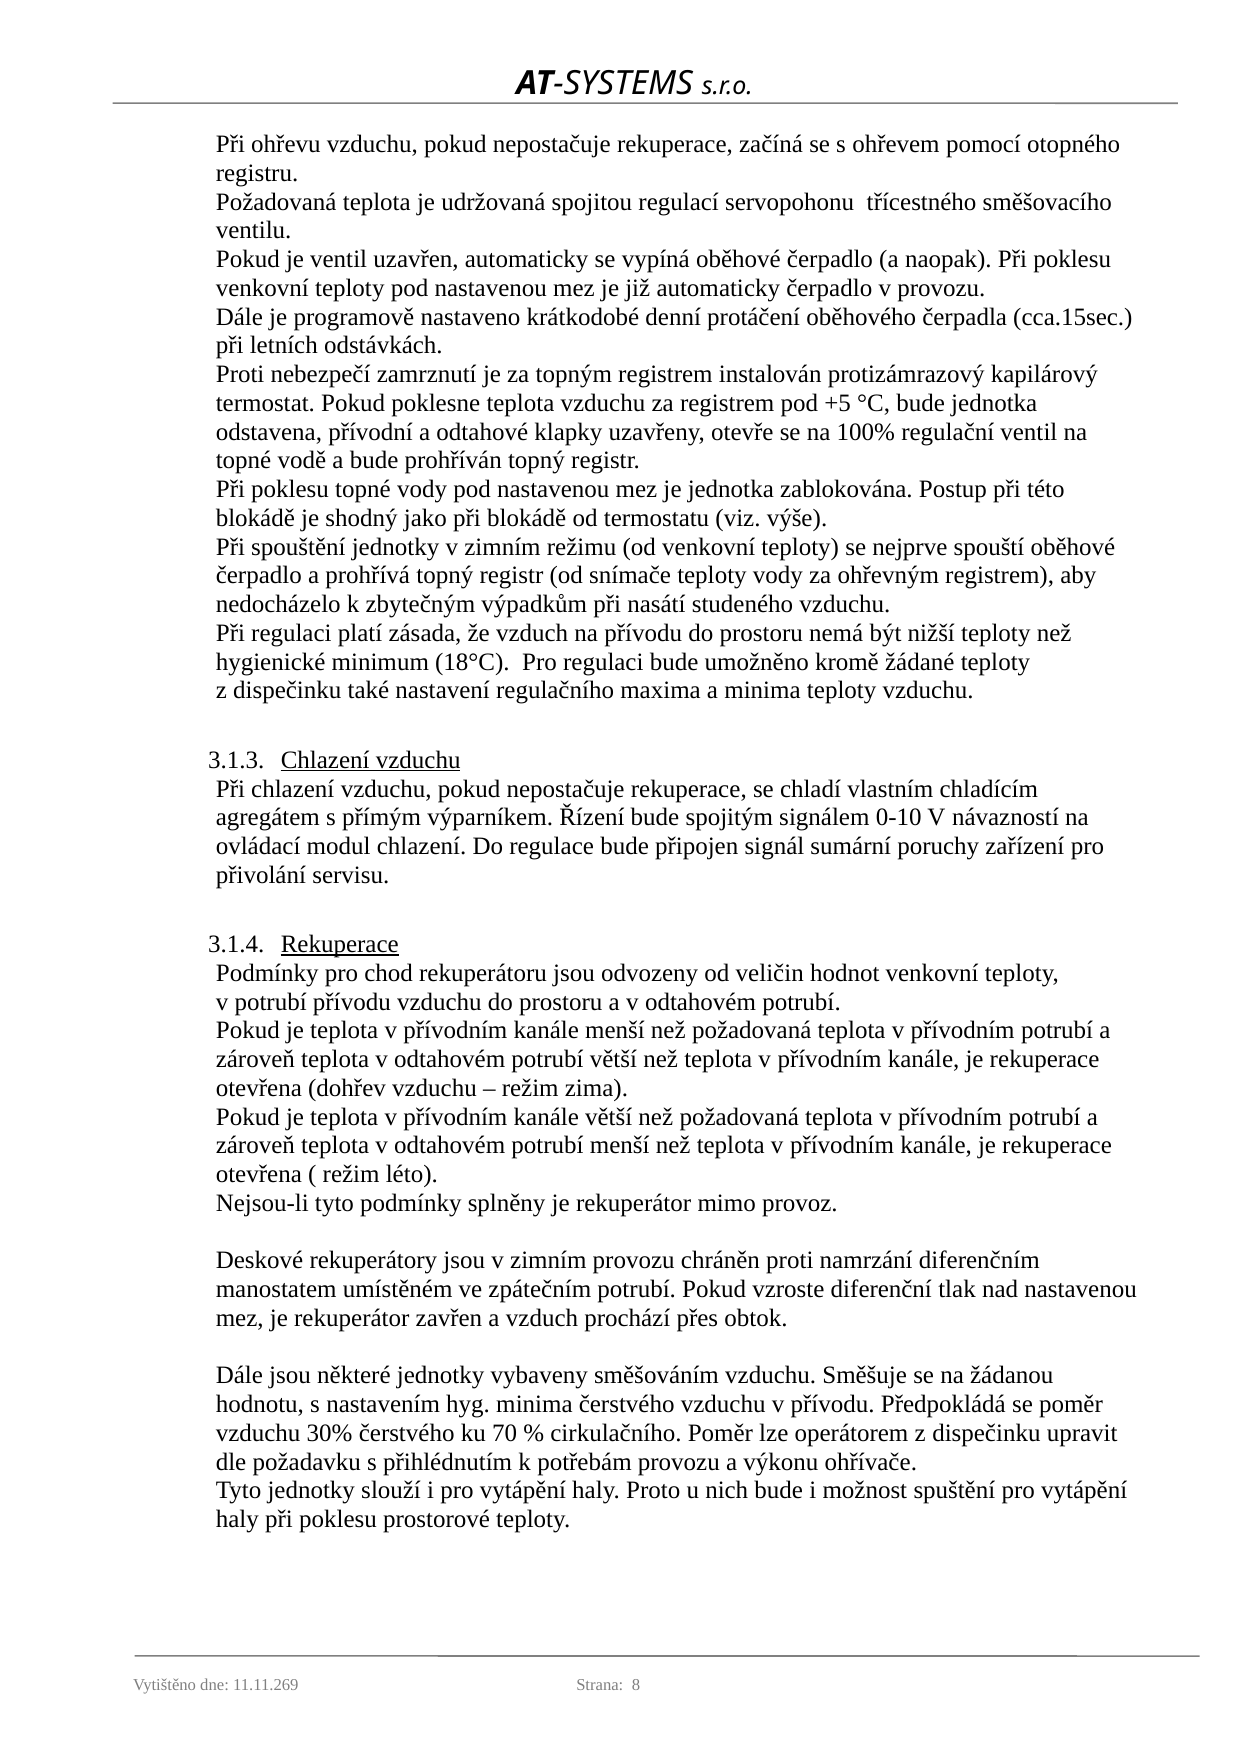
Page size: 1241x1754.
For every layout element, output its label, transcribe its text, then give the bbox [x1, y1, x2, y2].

list Chlazení vzduchu [208, 745, 1139, 774]
text Požadovaná teplota je udržovaná spojitou regulací servopohonu třícestného směšovacího ventilu. [216, 187, 1139, 244]
text Při regulaci platí zásada, že vzduch na přívodu do prostoru nemá být nižší teploty než hygienické minimum (18°C). Pro regulaci bude umožněno kromě žádané teploty z dispečinku také nastavení regulačního maxima a minima teploty vzduchu. [216, 618, 1139, 704]
list Rekuperace [208, 929, 1139, 958]
text Při chlazení vzduchu, pokud nepostačuje rekuperace, se chladí vlastním chladícím agregátem s přímým výparníkem. Řízení bude spojitým signálem 0-10 V návazností na ovládací modul chlazení. Do regulace bude připojen signál sumární poruchy zařízení pro přivolání servisu. [216, 774, 1139, 889]
text Proti nebezpečí zamrznutí je za topným registrem instalován protizámrazový kapilárový termostat. Pokud poklesne teplota vzduchu za registrem pod +5 °C, bude jednotka odstavena, přívodní a odtahové klapky uzavřeny, otevře se na 100% regulační ventil na topné vodě a bude prohříván topný registr. [216, 359, 1139, 474]
text Podmínky pro chod rekuperátoru jsou odvozeny od veličin hodnot venkovní teploty, v potrubí přívodu vzduchu do prostoru a v odtahovém potrubí. [216, 958, 1139, 1015]
text Pokud je ventil uzavřen, automaticky se vypíná oběhové čerpadlo (a naopak). Při poklesu venkovní teploty pod nastavenou mez je již automaticky čerpadlo v provozu. [216, 244, 1139, 302]
text Tyto jednotky slouží i pro vytápění haly. Proto u nich bude i možnost spuštění pro vytápění haly při poklesu prostorové teploty. [216, 1475, 1139, 1533]
text Dále je programově nastaveno krátkodobé denní protáčení oběhového čerpadla (cca.15sec.) při letních odstávkách. [216, 302, 1139, 359]
text Při spouštění jednotky v zimním režimu (od venkovní teploty) se nejprve spouští oběhové čerpadlo a prohřívá topný registr (od snímače teploty vody za ohřevným registrem), aby nedocházelo k zbytečným výpadkům při nasátí studeného vzduchu. [216, 532, 1139, 618]
text Nejsou-li tyto podmínky splněny je rekuperátor mimo provoz. [216, 1188, 1139, 1217]
text Deskové rekuperátory jsou v zimním provozu chráněn proti namrzání diferenčním manostatem umístěném ve zpátečním potrubí. Pokud vzroste diferenční tlak nad nastavenou mez, je rekuperátor zavřen a vzduch prochází přes obtok. [216, 1245, 1139, 1332]
text Pokud je teplota v přívodním kanále větší než požadovaná teplota v přívodním potrubí a zároveň teplota v odtahovém potrubí menší než teplota v přívodním kanále, je rekuperace otevřena ( režim léto). [216, 1102, 1139, 1188]
text Pokud je teplota v přívodním kanále menší než požadovaná teplota v přívodním potrubí a zároveň teplota v odtahovém potrubí větší než teplota v přívodním kanále, je rekuperace otevřena (dohřev vzduchu – režim zima). [216, 1015, 1139, 1102]
text Dále jsou některé jednotky vybaveny směšováním vzduchu. Směšuje se na žádanou hodnotu, s nastavením hyg. minima čerstvého vzduchu v přívodu. Předpokládá se poměr vzduchu 30% čerstvého ku 70 % cirkulačního. Poměr lze operátorem z dispečinku upravit dle požadavku s přihlédnutím k potřebám provozu a výkonu ohřívače. [216, 1360, 1139, 1475]
text Při ohřevu vzduchu, pokud nepostačuje rekuperace, začíná se s ohřevem pomocí otopného registru. [216, 129, 1139, 187]
text Při poklesu topné vody pod nastavenou mez je jednotka zablokována. Postup při této blokádě je shodný jako při blokádě od termostatu (viz. výše). [216, 474, 1139, 532]
